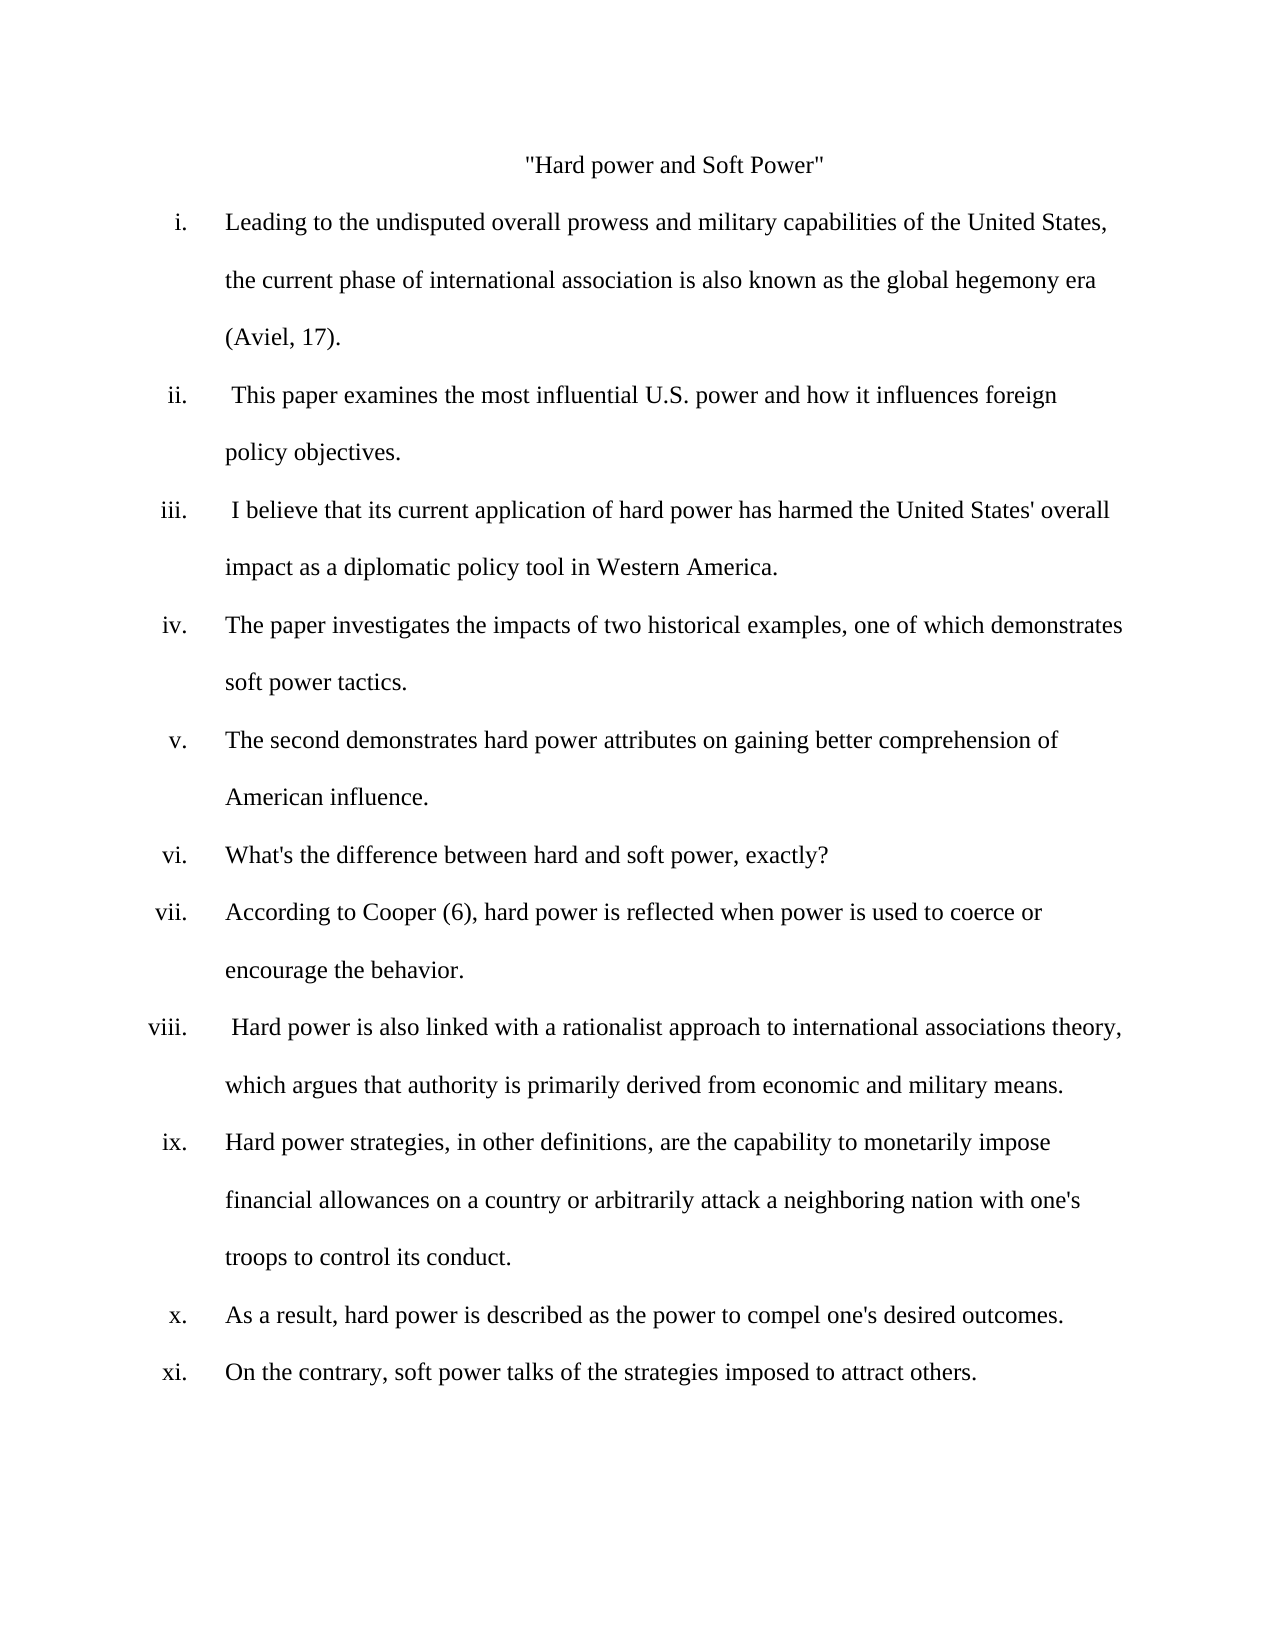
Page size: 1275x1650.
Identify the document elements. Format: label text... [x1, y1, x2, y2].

list What's the difference between hard and soft power, exactly? [187, 840, 1125, 869]
list The paper investigates the impacts of two historical examples, one of which demonstrates soft power tactics. [187, 610, 1125, 696]
list According to Cooper (6), hard power is reflected when power is used to coerce or encourage the behavior. [187, 897, 1125, 984]
list On the contrary, soft power talks of the strategies imposed to attract others. [187, 1357, 1125, 1386]
list As a result, hard power is described as the power to compel one's desired outcomes. [187, 1300, 1125, 1329]
list This paper examines the most influential U.S. power and how it influences foreign policy objectives. [187, 380, 1125, 466]
text "Hard power and Soft Power" [150, 150, 1125, 179]
list Leading to the undisputed overall prowess and military capabilities of the United States, the current phase of international association is also known as the global hegemony era (Aviel, 17). [187, 207, 1125, 351]
list Hard power is also linked with a rationalist approach to international associations theory, which argues that authority is primarily derived from economic and military means. [187, 1012, 1125, 1099]
list Hard power strategies, in other definitions, are the capability to monetarily impose financial allowances on a country or arbitrarily attack a neighboring nation with one's troops to control its conduct. [187, 1127, 1125, 1271]
list The second demonstrates hard power attributes on gaining better comprehension of American influence. [187, 725, 1125, 811]
list I believe that its current application of hard power has harmed the United States' overall impact as a diplomatic policy tool in Western America. [187, 495, 1125, 581]
